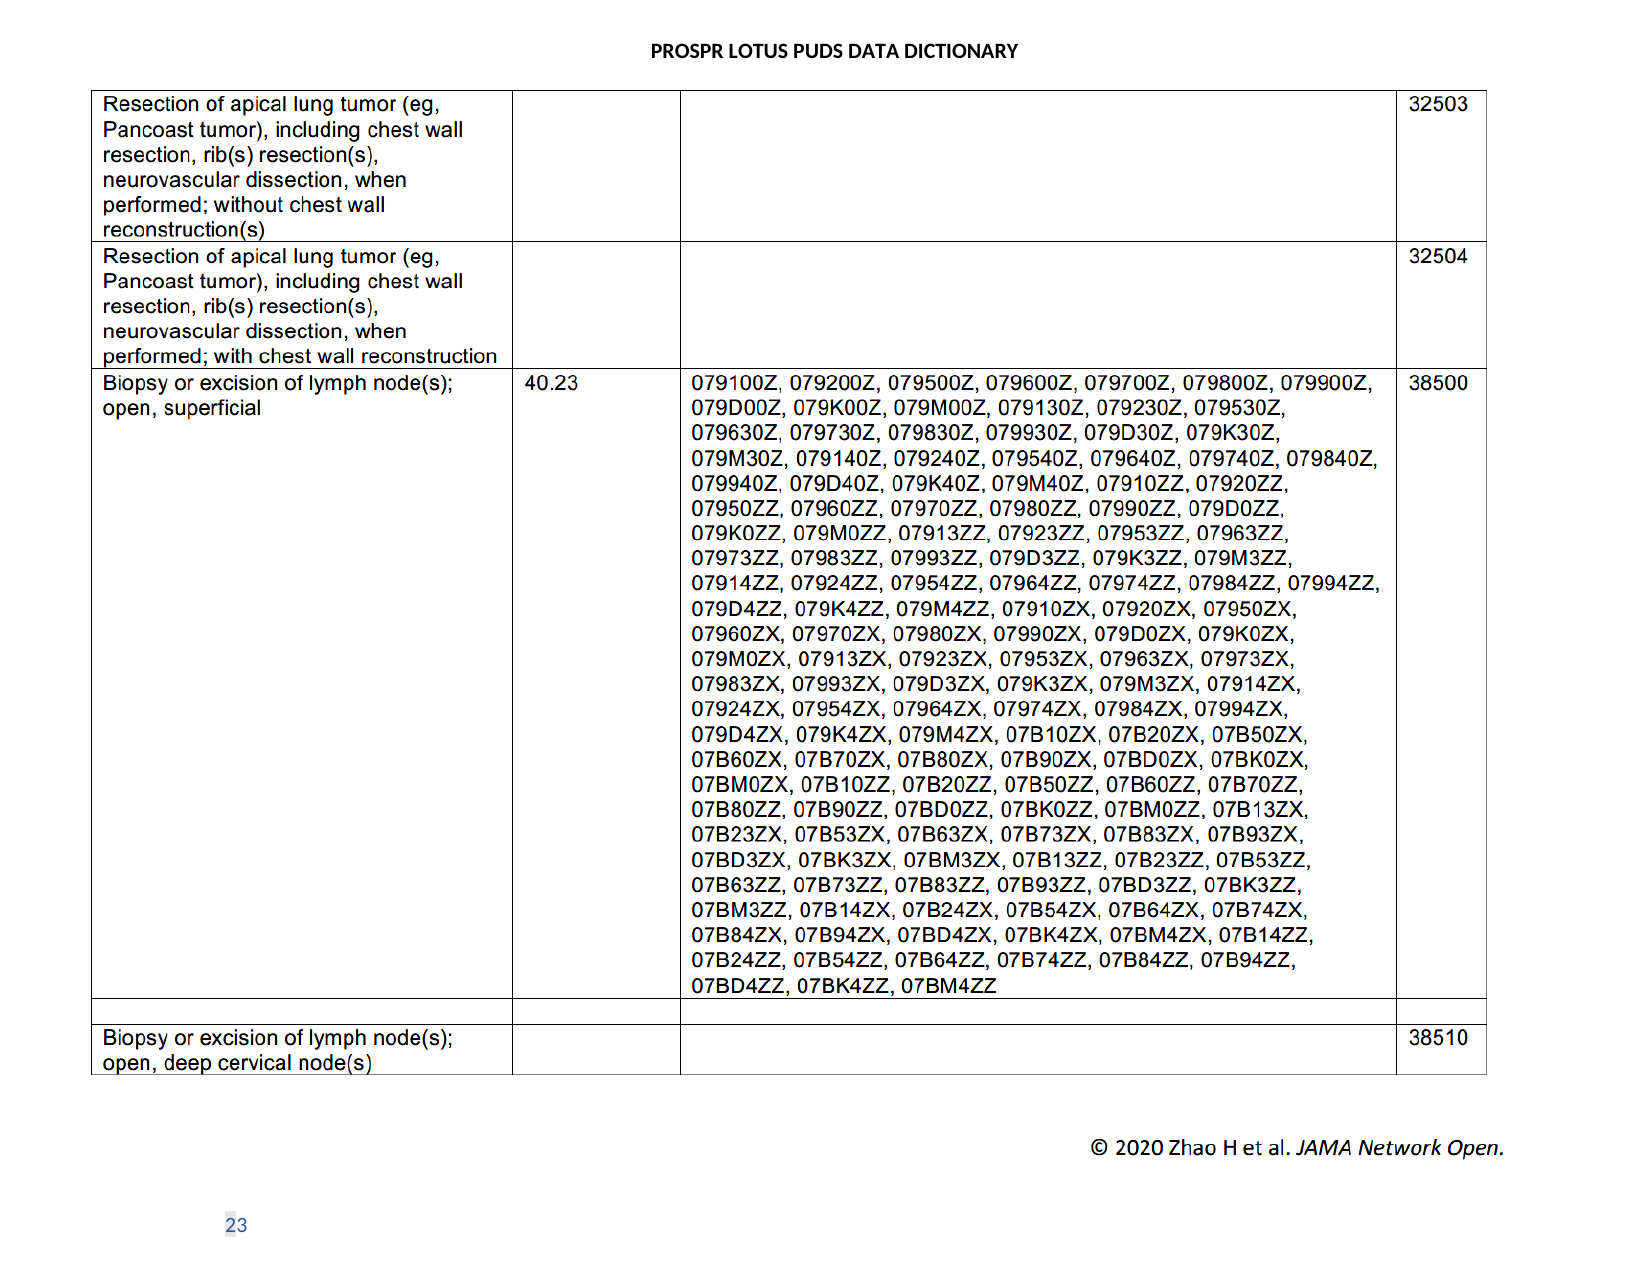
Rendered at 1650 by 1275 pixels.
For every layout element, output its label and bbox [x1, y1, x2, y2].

picture [75, 75, 1532, 1191]
